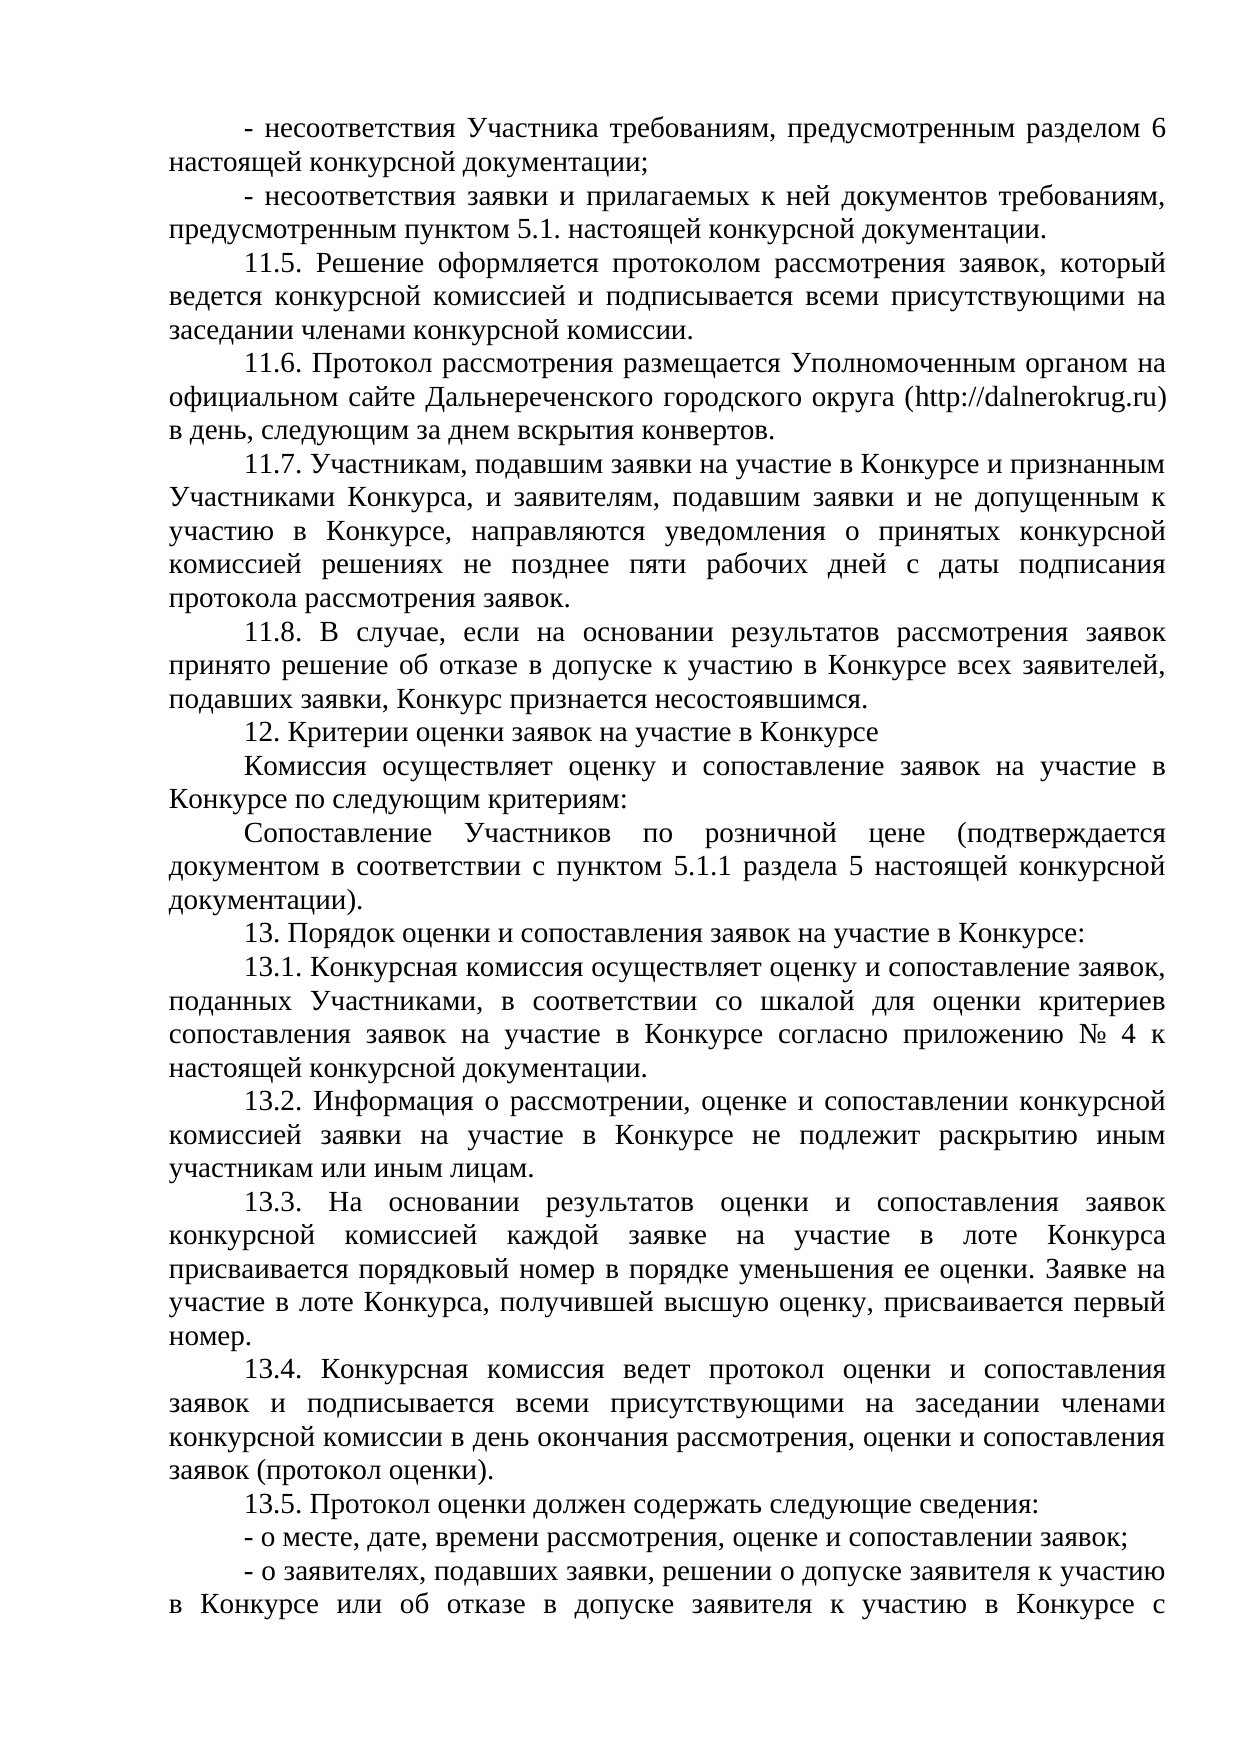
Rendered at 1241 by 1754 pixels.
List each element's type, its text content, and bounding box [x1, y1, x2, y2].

text - несоответствия заявки и прилагаемых к ней документов требованиям, предусмотренным пунктом 5.1. настоящей конкурсной документации. [169, 178, 1167, 245]
text Комиссия осуществляет оценку и сопоставление заявок на участие в Конкурсе по следующим критериям: [169, 748, 1167, 815]
text Сопоставление Участников по розничной цене (подтверждается документом в соответствии с пунктом 5.1.1 раздела 5 настоящей конкурсной документации). [169, 815, 1167, 916]
text 13. Порядок оценки и сопоставления заявок на участие в Конкурсе: [169, 916, 1167, 949]
text 13.2. Информация о рассмотрении, оценке и сопоставлении конкурсной комиссией заявки на участие в Конкурсе не подлежит раскрытию иным участникам или иным лицам. [169, 1083, 1167, 1184]
text - несоответствия Участника требованиям, предусмотренным разделом 6 настоящей конкурсной документации; [169, 111, 1167, 178]
text 11.6. Протокол рассмотрения размещается Уполномоченным органом на официальном сайте Дальнереченского городского округа (http://dalnerokrug.ru) в день, следующим за днем вскрытия конвертов. [169, 345, 1167, 446]
text 11.7. Участникам, подавшим заявки на участие в Конкурсе и признанным Участниками Конкурса, и заявителям, подавшим заявки и не допущенным к участию в Конкурсе, направляются уведомления о принятых конкурсной комиссией решениях не позднее пяти рабочих дней с даты подписания протокола рассмотрения заявок. [169, 446, 1167, 614]
text 11.8. В случае, если на основании результатов рассмотрения заявок принято решение об отказе в допуске к участию в Конкурсе всех заявителей, подавших заявки, Конкурс признается несостоявшимся. [169, 614, 1167, 714]
text 13.5. Протокол оценки должен содержать следующие сведения: [169, 1486, 1167, 1519]
text 13.3. На основании результатов оценки и сопоставления заявок конкурсной комиссией каждой заявке на участие в лоте Конкурса присваивается порядковый номер в порядке уменьшения ее оценки. Заявке на участие в лоте Конкурса, получившей высшую оценку, присваивается первый номер. [169, 1184, 1167, 1352]
text 12. Критерии оценки заявок на участие в Конкурсе [169, 714, 1167, 748]
text - о месте, дате, времени рассмотрения, оценке и сопоставлении заявок; [169, 1519, 1167, 1553]
text 13.4. Конкурсная комиссия ведет протокол оценки и сопоставления заявок и подписывается всеми присутствующими на заседании членами конкурсной комиссии в день окончания рассмотрения, оценки и сопоставления заявок (протокол оценки). [169, 1352, 1167, 1486]
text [169, 1553, 1167, 1620]
text 13.1. Конкурсная комиссия осуществляет оценку и сопоставление заявок, поданных Участниками, в соответствии со шкалой для оценки критериев сопоставления заявок на участие в Конкурсе согласно приложению № 4 к настоящей конкурсной документации. [169, 949, 1167, 1083]
text 11.5. Решение оформляется протоколом рассмотрения заявок, который ведется конкурсной комиссией и подписывается всеми присутствующими на заседании членами конкурсной комиссии. [169, 245, 1167, 345]
